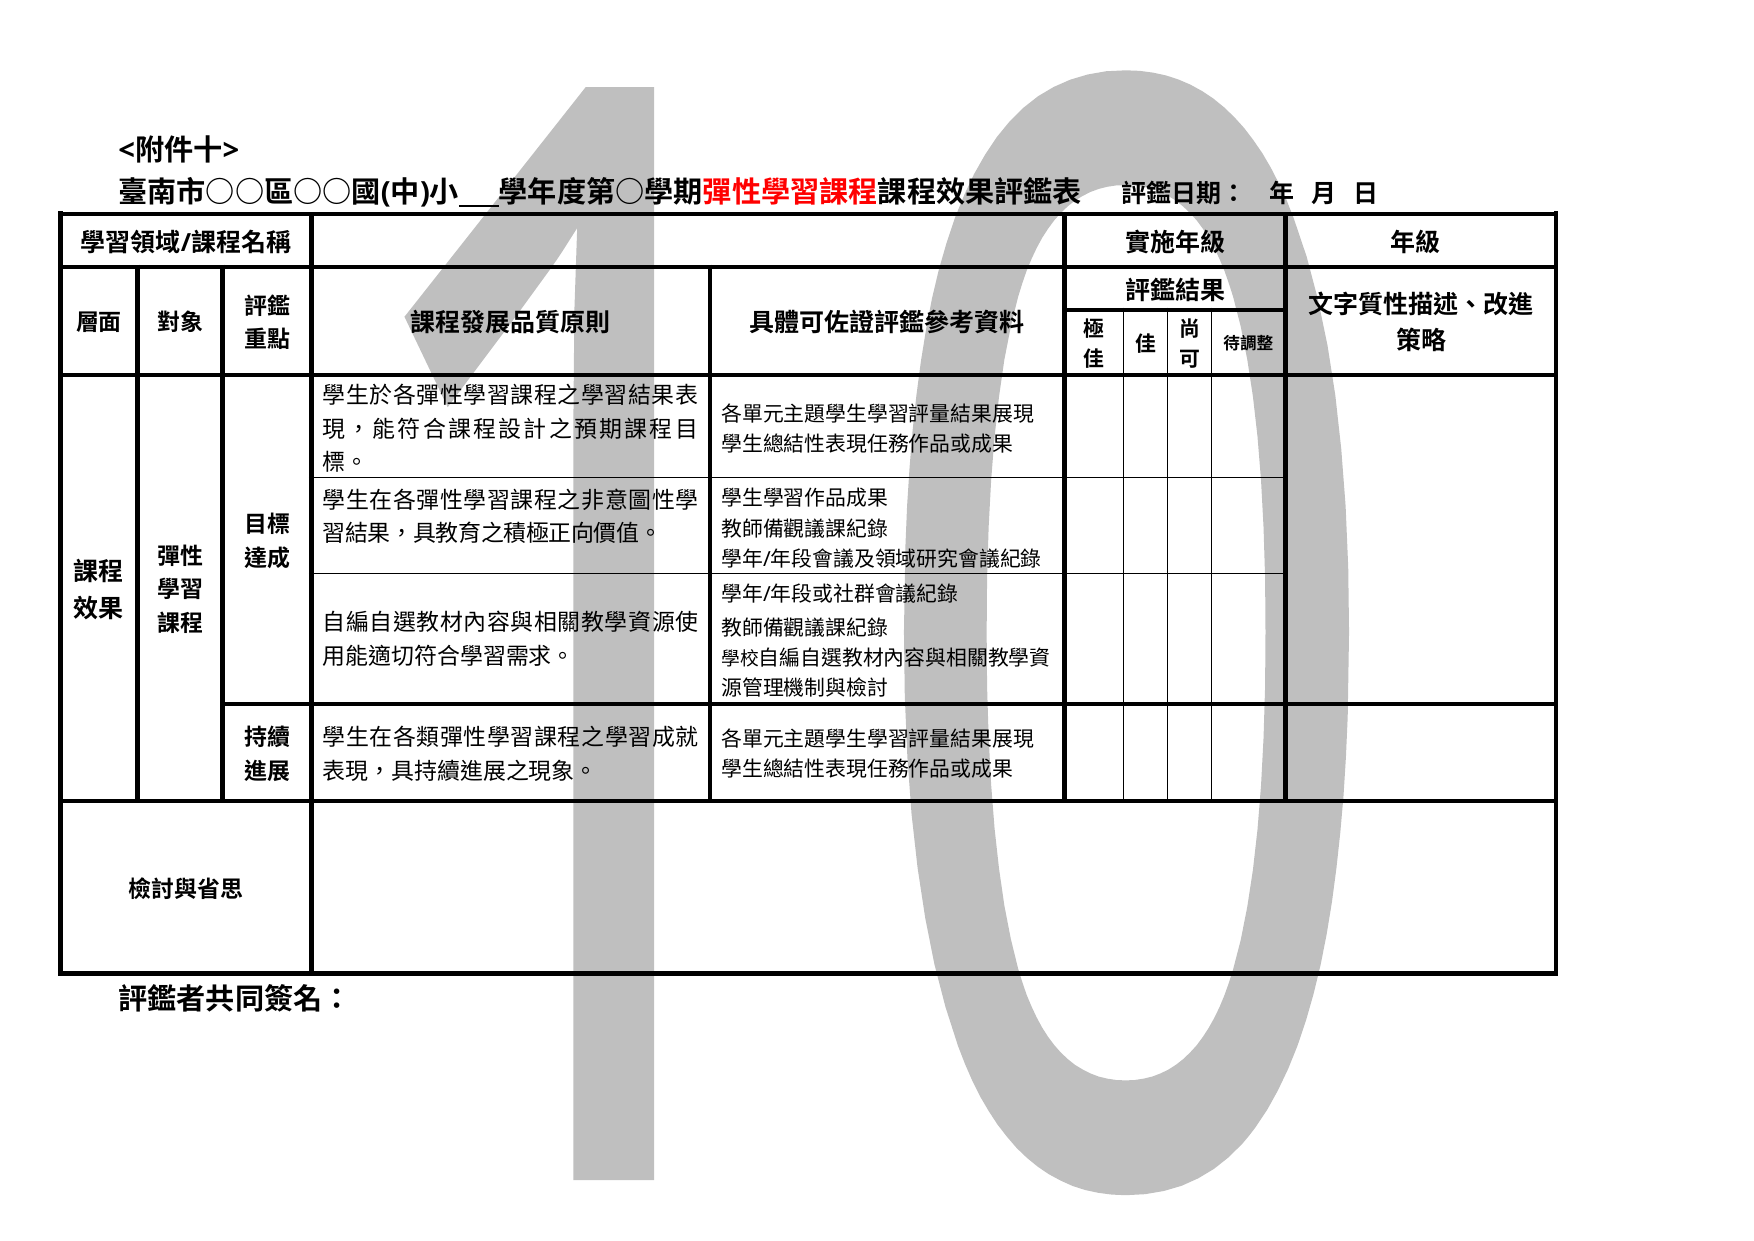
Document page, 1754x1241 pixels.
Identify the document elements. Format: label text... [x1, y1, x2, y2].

table_cell [1067, 377, 1123, 477]
table_cell [314, 803, 1554, 971]
table_cell 極佳 [1067, 312, 1123, 373]
table_cell [1124, 706, 1167, 799]
table_cell [1288, 706, 1554, 799]
table_header 學習領域/課程名稱 [63, 216, 309, 264]
table_cell 學生在各彈性學習課程之非意圖性學習結果，具教育之積極正向價值。 [314, 478, 708, 572]
table_cell 層面 [63, 269, 135, 373]
table_cell 學年/年段或社群會議紀錄 教師備觀議課紀錄 學校自編自選教材內容與相關教學資源管理機制與檢討 [712, 574, 1062, 702]
table_cell [1067, 574, 1123, 702]
table_cell 課程效果 [63, 377, 135, 799]
table_cell [1212, 377, 1283, 477]
table_cell [1212, 478, 1283, 572]
table_cell [1124, 478, 1167, 572]
table_cell [1212, 574, 1283, 702]
table_cell 各單元主題學生學習評量結果展現 學生總結性表現任務作品或成果 [712, 706, 1062, 799]
table_cell [1168, 377, 1211, 477]
text 臺南市○○區○○國(中)小 學年度第○學期彈性學習課程課程效果評鑑表 評鑑日期： 年 月 日 [118, 169, 1636, 211]
text <附件十> [118, 127, 1636, 169]
table_cell 對象 [140, 269, 220, 373]
table_cell [1168, 574, 1211, 702]
table_cell 學生學習作品成果 教師備觀議課紀錄 學年/年段會議及領域研究會議紀錄 [712, 478, 1062, 572]
table_header 年級 [1288, 216, 1554, 264]
table_header 實施年級 [1067, 216, 1283, 264]
table_cell 各單元主題學生學習評量結果展現 學生總結性表現任務作品或成果 [712, 377, 1062, 477]
table_header [314, 216, 1062, 264]
table_cell 自編自選教材內容與相關教學資源使用能適切符合學習需求。 [314, 574, 708, 702]
table_cell 學生於各彈性學習課程之學習結果表現，能符合課程設計之預期課程目標。 [314, 377, 708, 477]
table_cell [1168, 478, 1211, 572]
table_cell 檢討與省思 [63, 803, 309, 971]
table_cell [1288, 377, 1554, 702]
table_cell [1212, 706, 1283, 799]
table_cell 評鑑重點 [225, 269, 309, 373]
table_cell 待調整 [1212, 312, 1283, 373]
text 評鑑者共同簽名： [118, 976, 1636, 1018]
table_cell 持續進展 [225, 706, 309, 799]
table_cell 文字質性描述、改進策略 [1288, 269, 1554, 373]
table_cell 具體可佐證評鑑參考資料 [712, 269, 1062, 373]
table_cell 佳 [1124, 312, 1167, 373]
table_cell [1067, 706, 1123, 799]
table_cell 目標達成 [225, 377, 309, 702]
table_cell 尚可 [1168, 312, 1211, 373]
table_cell [1124, 377, 1167, 477]
table_cell 學生在各類彈性學習課程之學習成就表現，具持續進展之現象。 [314, 706, 708, 799]
table_cell [1124, 574, 1167, 702]
table_cell 評鑑結果 [1067, 269, 1283, 307]
table_cell 課程發展品質原則 [314, 269, 708, 373]
table_cell [1168, 706, 1211, 799]
table_cell 彈性學習課程 [140, 377, 220, 799]
table_cell [1067, 478, 1123, 572]
